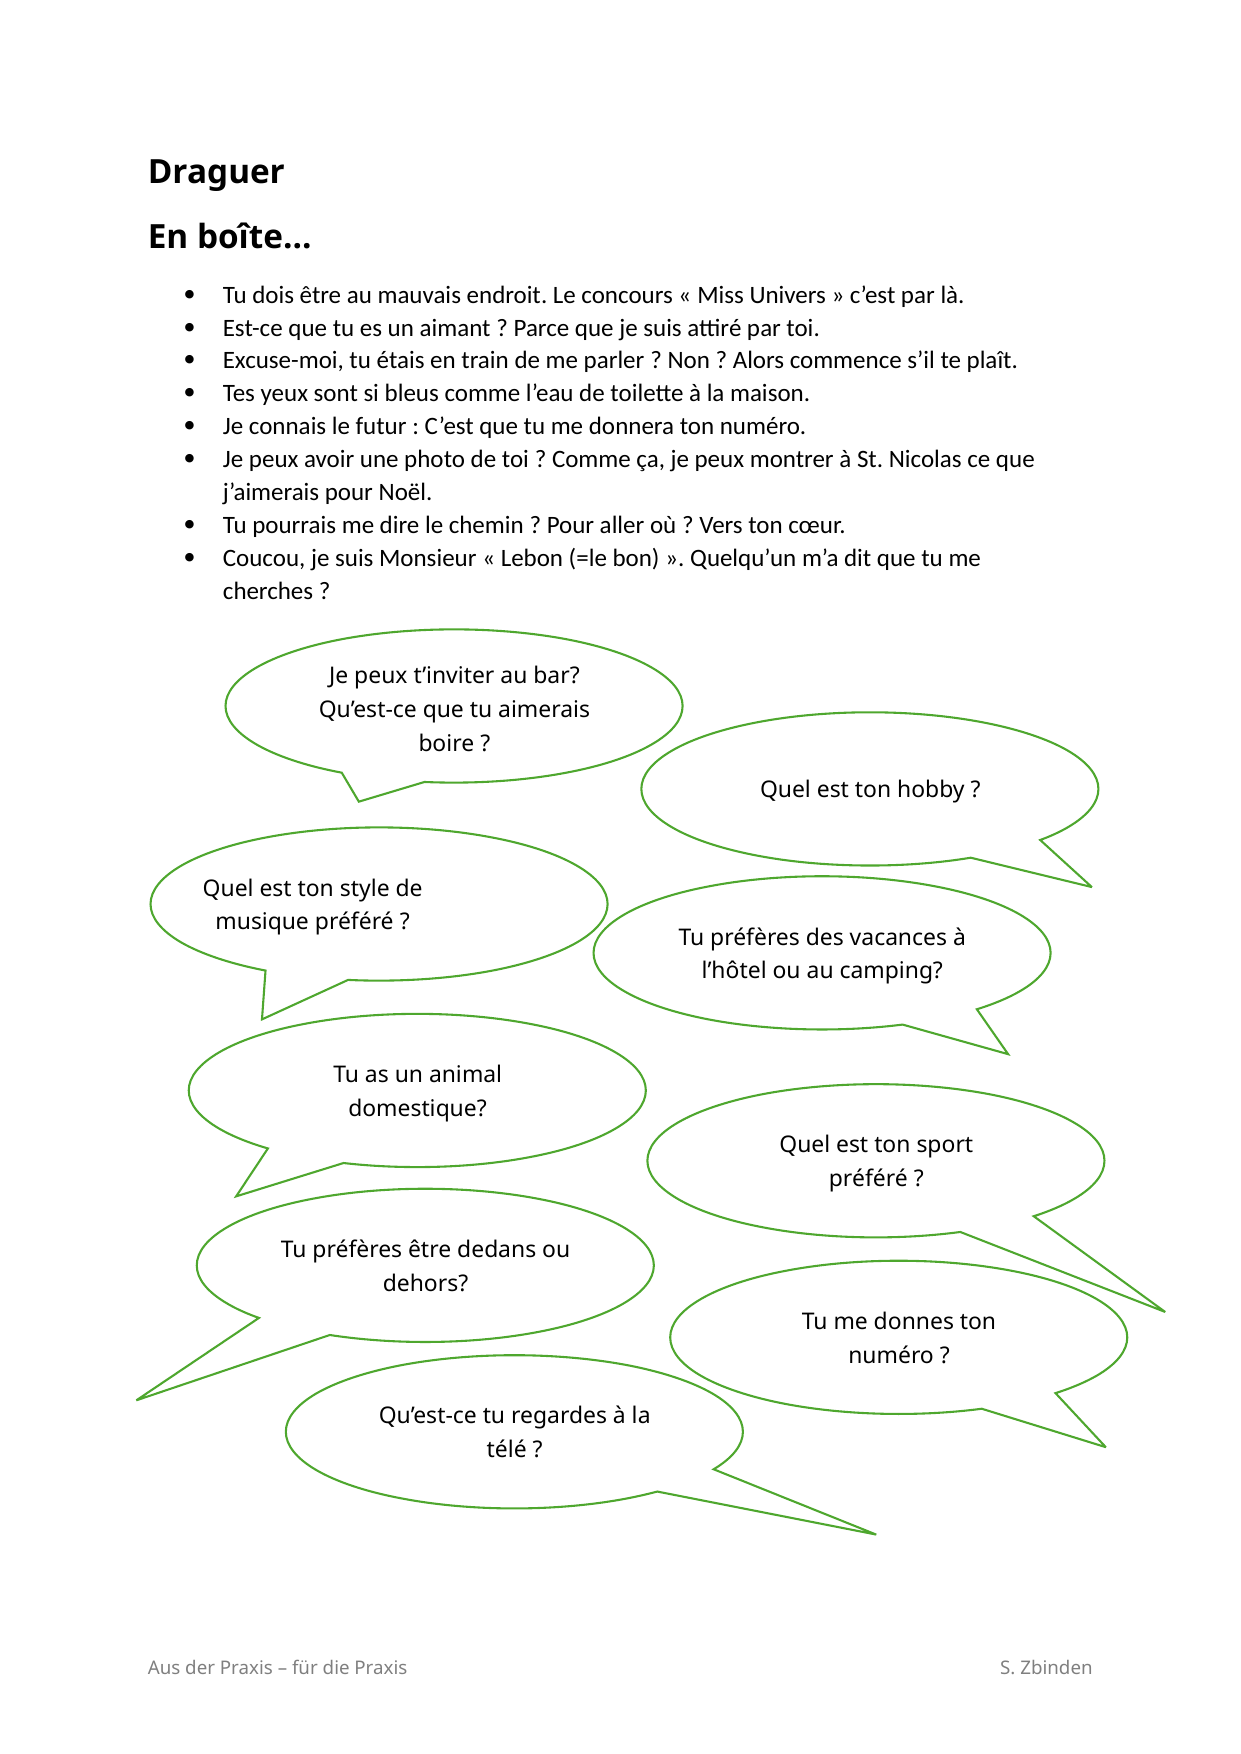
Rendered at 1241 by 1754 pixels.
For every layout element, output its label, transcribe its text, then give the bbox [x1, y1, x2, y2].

text En boîte… [148, 213, 1093, 259]
list Je connais le futur : C’est que tu me donnera ton numéro. [185, 411, 1093, 441]
list Excuse-moi, tu étais en train de me parler ? Non ? Alors commence s’il te plaît. [185, 345, 1093, 375]
list Coucou, je suis Monsieur « Lebon (=le bon) ». Quelqu’un m’a dit que tu me cherches ? [185, 542, 1093, 606]
list Est-ce que tu es un aimant ? Parce que je suis attiré par toi. [185, 312, 1093, 342]
list Tu pourrais me dire le chemin ? Pour aller où ? Vers ton cœur. [185, 509, 1093, 540]
list Tes yeux sont si bleus comme l’eau de toilette à la maison. [185, 378, 1093, 408]
list Tu dois être au mauvais endroit. Le concours « Miss Univers » c’est par là. [185, 279, 1093, 309]
text Draguer [148, 148, 1093, 193]
list Je peux avoir une photo de toi ? Comme ça, je peux montrer à St. Nicolas ce que j’aimerais pour Noël. [185, 443, 1093, 507]
